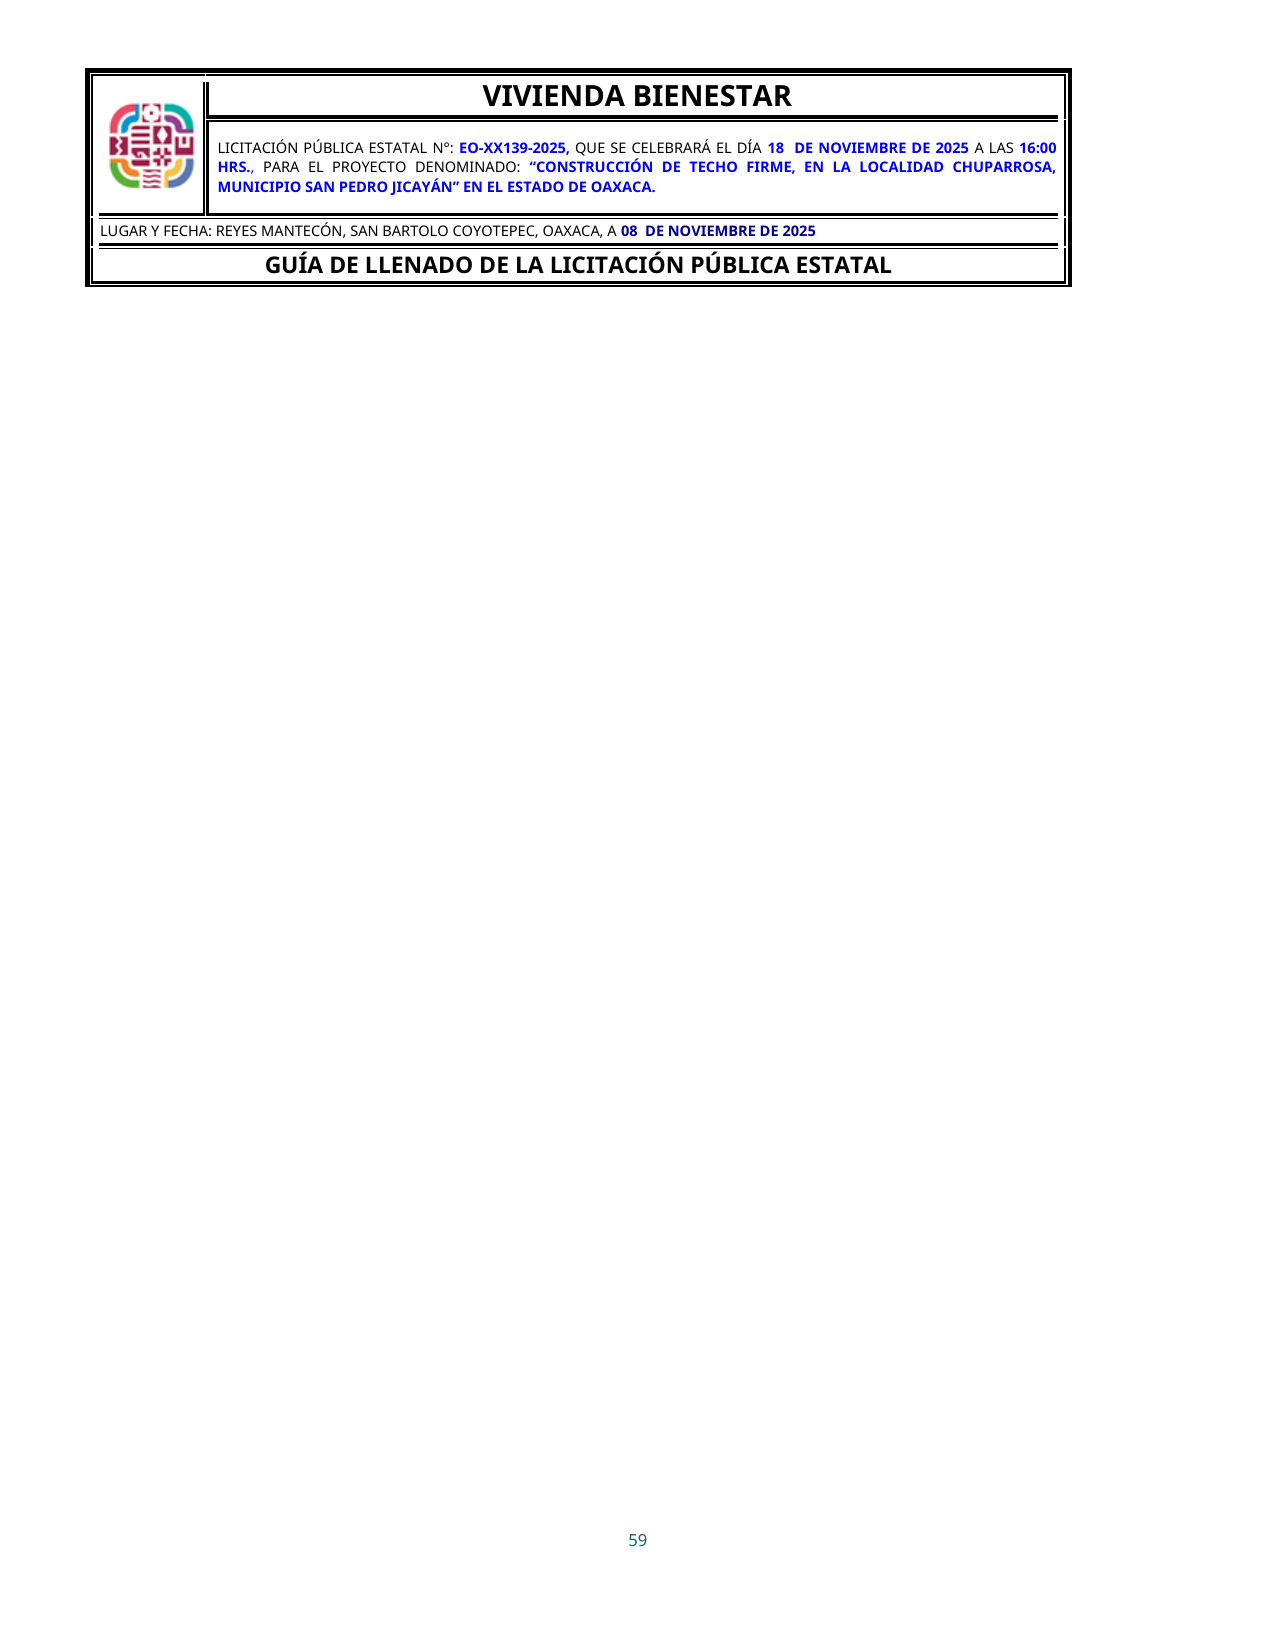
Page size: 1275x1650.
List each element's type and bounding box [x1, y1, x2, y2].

picture [98, 95, 203, 194]
